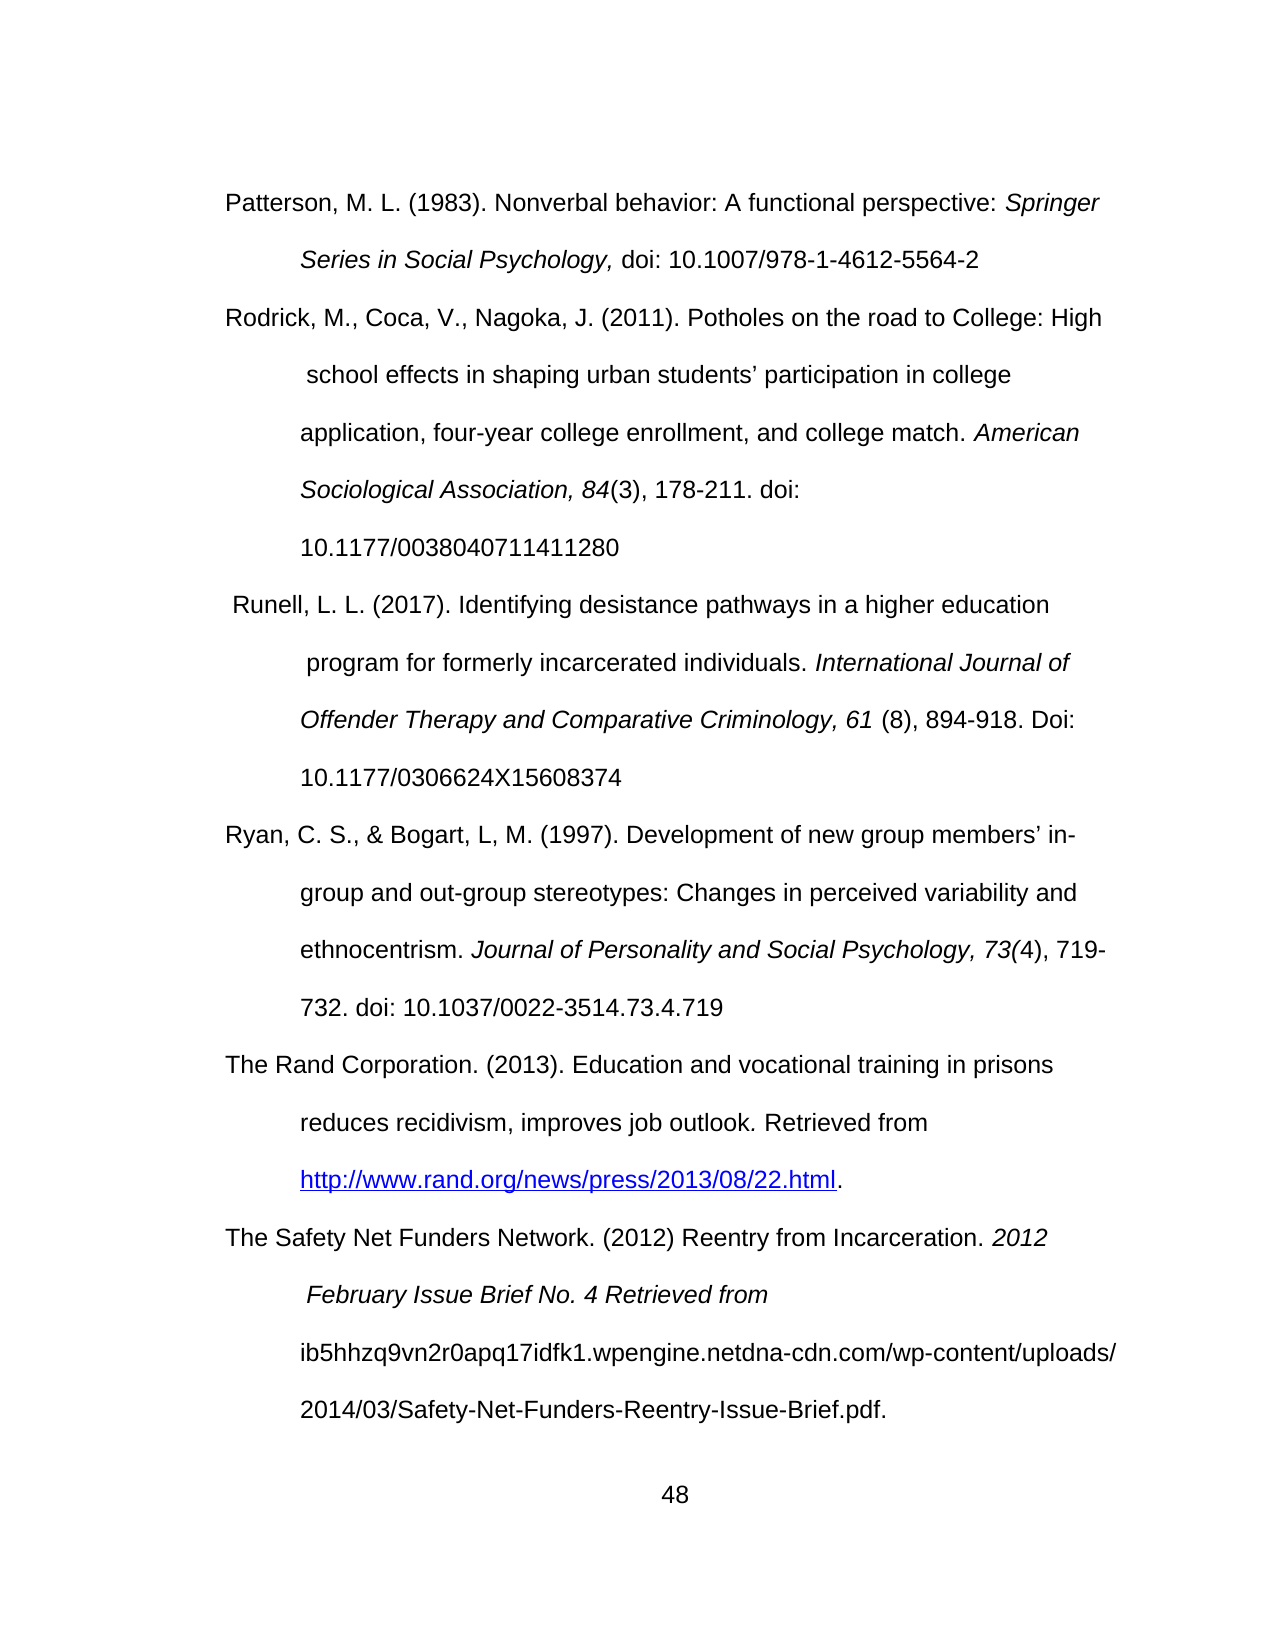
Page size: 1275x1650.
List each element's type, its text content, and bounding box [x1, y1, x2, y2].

text Rodrick, M., Coca, V., Nagoka, J. (2011). Potholes on the road to College: High [225, 302, 1125, 331]
text Ryan, C. S., & Bogart, L, M. (1997). Development of new group members’ in-group and out-group stereotypes: Changes in perceived variability and ethnocentrism. Journal of Personality and Social Psychology, 73(4), 719-732. doi: 10.1037/0022-3514.73.4.719 [225, 820, 1125, 1021]
text program for formerly incarcerated individuals. International Journal of Offender Therapy and Comparative Criminology, 61 (8), 894-918. Doi: 10.1177/0306624X15608374 [300, 647, 1125, 791]
text The Rand Corporation. (2013). Education and vocational training in prisons [225, 1050, 1125, 1079]
text The Safety Net Funders Network. (2012) Reentry from Incarceration. 2012 [225, 1222, 1125, 1251]
text February Issue Brief No. 4 Retrieved from ib5hhzq9vn2r0apq17idfk1.wpengine.netdna-cdn.com/wp-content/uploads/2014/03/Safety-Net-Funders-Reentry-Issue-Brief.pdf. [300, 1280, 1125, 1424]
text Patterson, M. L. (1983). Nonverbal behavior: A functional perspective: Springer Series in Social Psychology, doi: 10.1007/978-1-4612-5564-2 [225, 187, 1125, 274]
text school effects in shaping urban students’ participation in college application, four-year college enrollment, and college match. American Sociological Association, 84(3), 178-211. doi: 10.1177/0038040711411280 [300, 360, 1125, 561]
text Runell, L. L. (2017). Identifying desistance pathways in a higher education [225, 590, 1125, 619]
text reduces recidivism, improves job outlook. Retrieved from http://www.rand.org/news/press/2013/08/22.html. [300, 1107, 1125, 1194]
